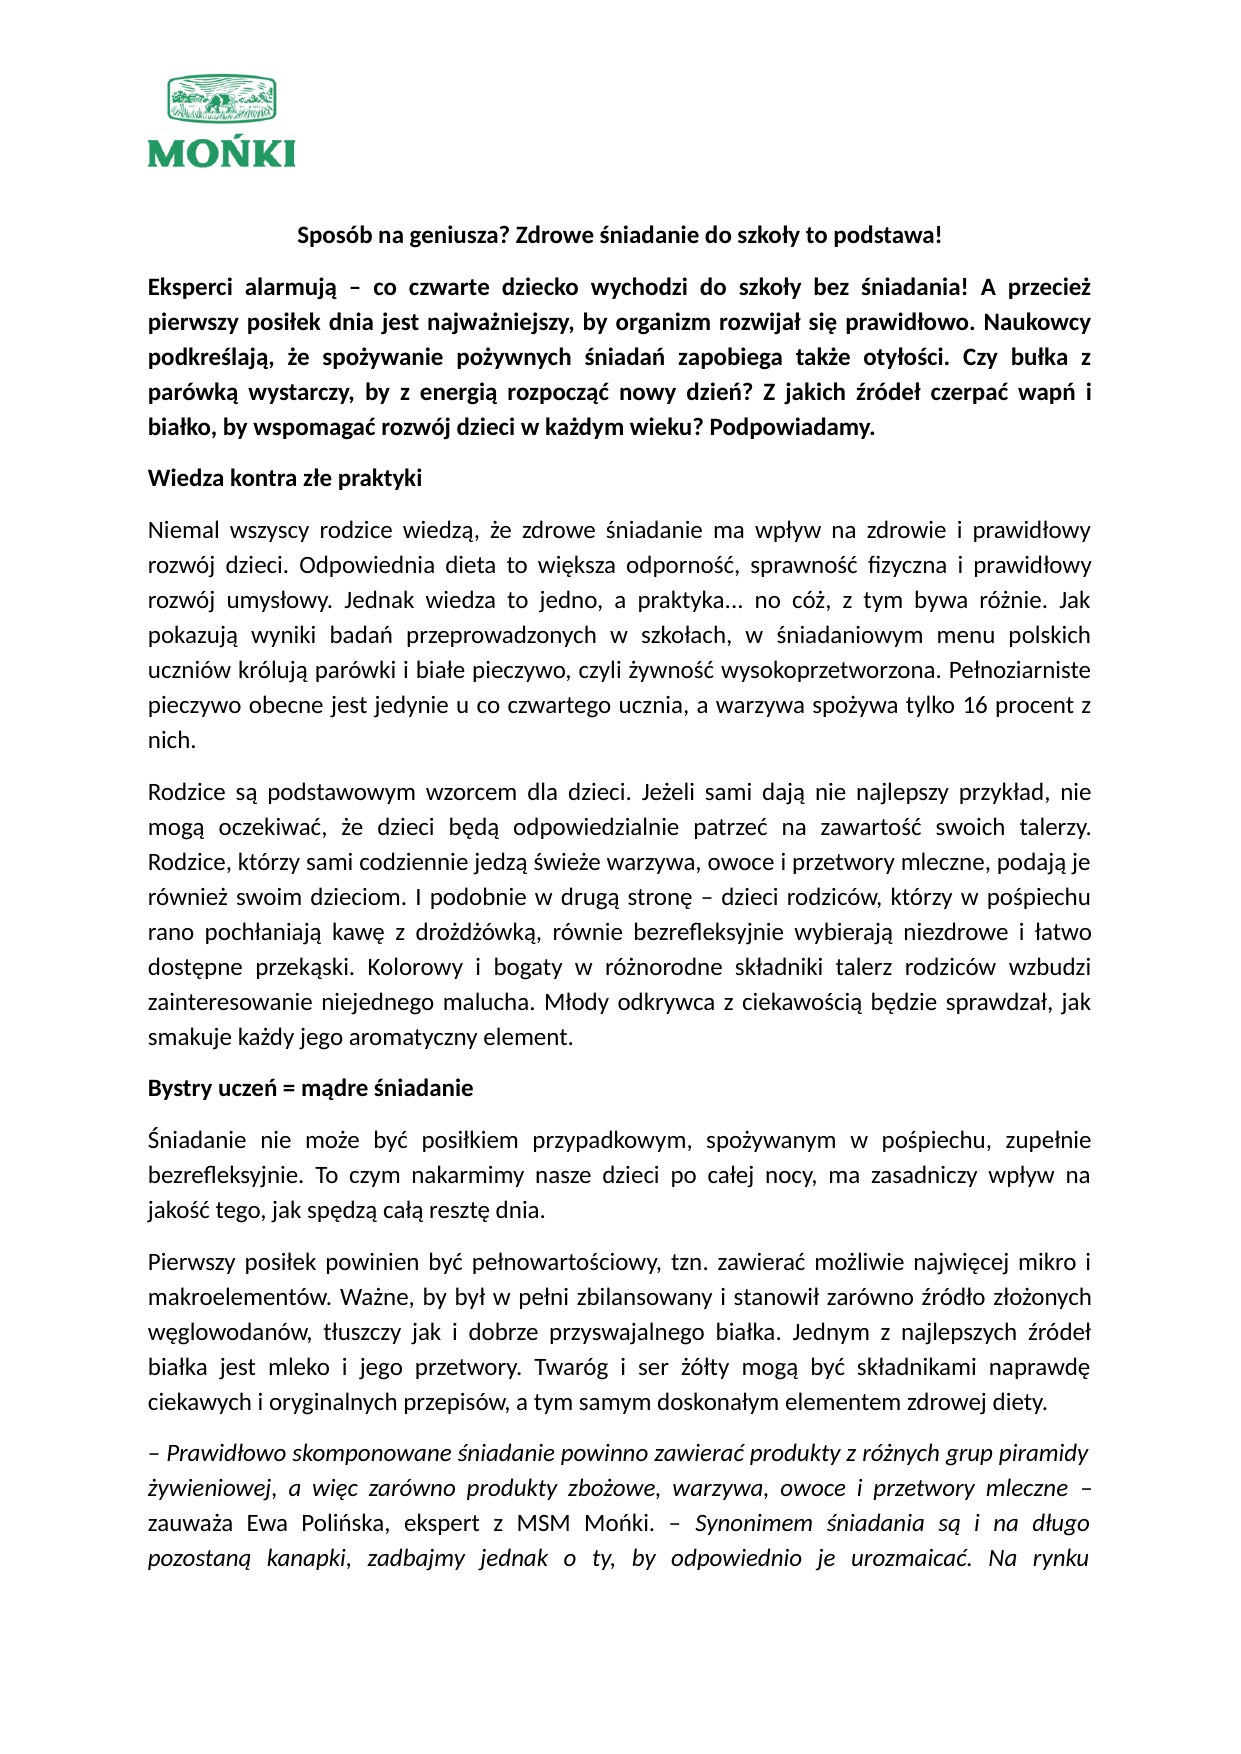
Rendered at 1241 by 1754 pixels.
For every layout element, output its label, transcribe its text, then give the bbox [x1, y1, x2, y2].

text Sposób na geniusza? Zdrowe śniadanie do szkoły to podstawa! [148, 219, 1093, 250]
text Śniadanie nie może być posiłkiem przypadkowym, spożywanym w pośpiechu, zupełnie bezrefleksyjnie. To czym nakarmimy nasze dzieci po całej nocy, ma zasadniczy wpływ na jakość tego, jak spędzą całą resztę dnia. [148, 1124, 1093, 1225]
text Niemal wszyscy rodzice wiedzą, że zdrowe śniadanie ma wpływ na zdrowie i prawidłowy rozwój dzieci. Odpowiednia dieta to większa odporność, sprawność fizyczna i prawidłowy rozwój umysłowy. Jednak wiedza to jedno, a praktyka... no cóż, z tym bywa różnie. Jak pokazują wyniki badań przeprowadzonych w szkołach, w śniadaniowym menu polskich uczniów królują parówki i białe pieczywo, czyli żywność wysokoprzetworzona. Pełnoziarniste pieczywo obecne jest jedynie u co czwartego ucznia, a warzywa spożywa tylko 16 procent z nich. [148, 514, 1093, 755]
picture [147, 73, 296, 168]
text Eksperci alarmują – co czwarte dziecko wychodzi do szkoły bez śniadania! A przecież pierwszy posiłek dnia jest najważniejszy, by organizm rozwijał się prawidłowo. Naukowcy podkreślają, że spożywanie pożywnych śniadań zapobiega także otyłości. Czy bułka z parówką wystarczy, by z energią rozpocząć nowy dzień? Z jakich źródeł czerpać wapń i białko, by wspomagać rozwój dzieci w każdym wieku? Podpowiadamy. [148, 271, 1093, 441]
text Pierwszy posiłek powinien być pełnowartościowy, tzn. zawierać możliwie najwięcej mikro i makroelementów. Ważne, by był w pełni zbilansowany i stanowił zarówno źródło złożonych węglowodanów, tłuszczy jak i dobrze przyswajalnego białka. Jednym z najlepszych źródeł białka jest mleko i jego przetwory. Twaróg i ser żółty mogą być składnikami naprawdę ciekawych i oryginalnych przepisów, a tym samym doskonałym elementem zdrowej diety. [148, 1246, 1093, 1416]
text Rodzice są podstawowym wzorcem dla dzieci. Jeżeli sami dają nie najlepszy przykład, nie mogą oczekiwać, że dzieci będą odpowiedzialnie patrzeć na zawartość swoich talerzy. Rodzice, którzy sami codziennie jedzą świeże warzywa, owoce i przetwory mleczne, podają je również swoim dzieciom. I podobnie w drugą stronę – dzieci rodziców, którzy w pośpiechu rano pochłaniają kawę z drożdżówką, równie bezrefleksyjnie wybierają niezdrowe i łatwo dostępne przekąski. Kolorowy i bogaty w różnorodne składniki talerz rodziców wzbudzi zainteresowanie niejednego malucha. Młody odkrywca z ciekawością będzie sprawdzał, jak smakuje każdy jego aromatyczny element. [148, 776, 1093, 1051]
text Wiedza kontra złe praktyki [148, 462, 1093, 493]
text Bystry uczeń = mądre śniadanie [148, 1072, 1093, 1103]
